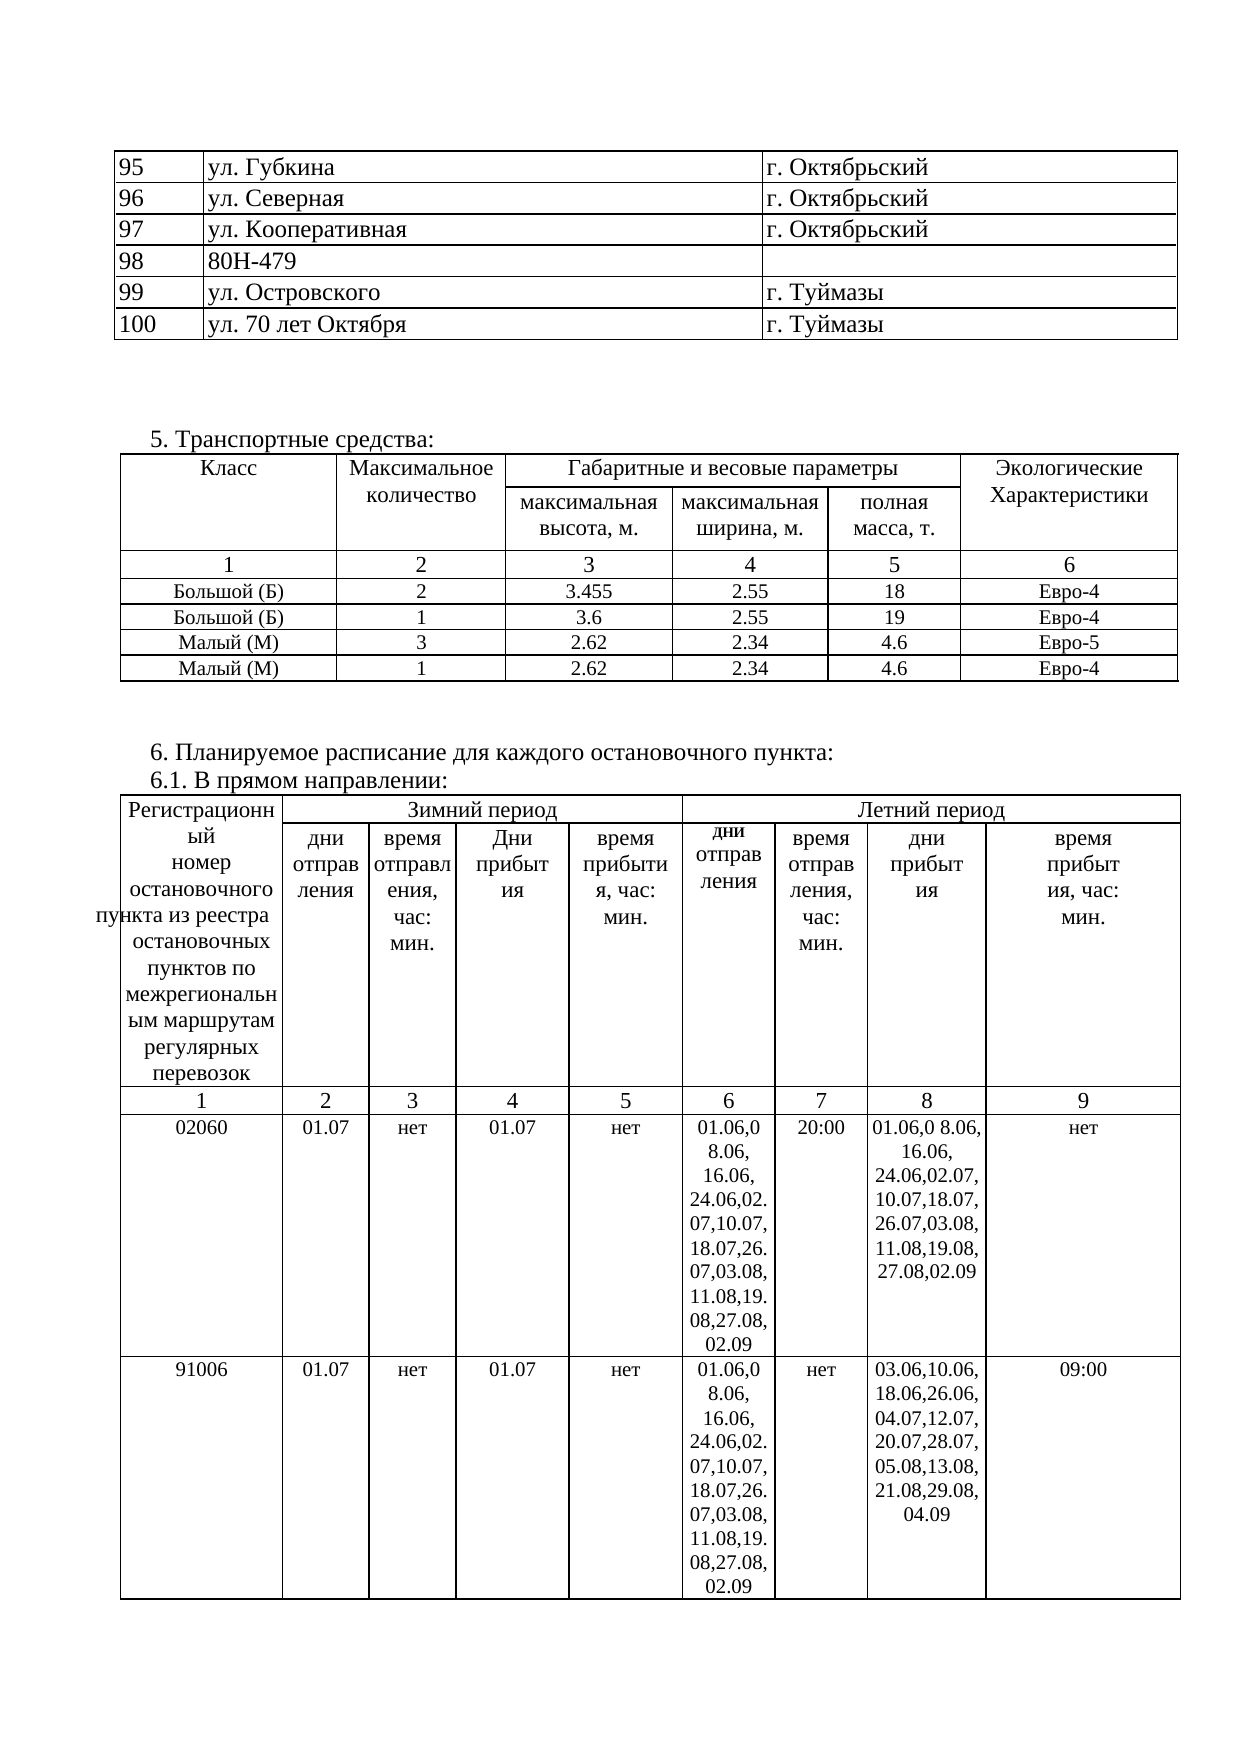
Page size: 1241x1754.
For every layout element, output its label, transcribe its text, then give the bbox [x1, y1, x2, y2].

table_cell Большой (Б) [121, 605, 336, 629]
table_cell нет [370, 1115, 455, 1356]
table_cell 1 [337, 656, 505, 680]
table_cell ул. Кооперативная [204, 215, 762, 244]
table_cell 97 [115, 214, 203, 244]
table_cell ул. Северная [204, 183, 762, 213]
table_cell 01.06,0 8.06, 16.06, 24.06,02.07,10.07,18.07,26.07,03.08,11.08,19.08,27.08,02.09 [683, 1357, 774, 1598]
table_cell 01.07 [283, 1357, 368, 1598]
table_cell нет [570, 1357, 682, 1598]
table_cell ул. Губкина [204, 152, 762, 181]
table_cell нет [987, 1115, 1180, 1356]
table_cell максимальная высота, м. [506, 488, 672, 549]
table_cell Большой (Б) [121, 579, 336, 603]
table_cell 100 [115, 308, 203, 339]
table_cell 2 [283, 1087, 368, 1113]
table_cell 5 [570, 1087, 682, 1113]
table_cell 95 [115, 152, 203, 181]
table_cell дни отправ ления [283, 824, 368, 1086]
table_cell Евро-4 [961, 579, 1177, 603]
table_cell 4 [673, 551, 827, 577]
table_header Габаритные и весовые параметры [506, 455, 960, 486]
table_cell 01.07 [457, 1357, 568, 1598]
table_cell 2.55 [673, 605, 827, 629]
table_cell 3 [506, 551, 672, 577]
table_cell 2.62 [506, 656, 672, 680]
table_cell г. Туймазы [763, 307, 1177, 339]
table_cell 9 [987, 1087, 1180, 1113]
table_cell нет [570, 1115, 682, 1356]
table_cell г. Октябрьский [763, 213, 1177, 244]
table_cell 91006 [121, 1357, 282, 1598]
table_cell 02060 [121, 1115, 282, 1356]
table_cell 20:00 [776, 1115, 867, 1356]
text 6. Планируемое расписание для каждого остановочного пункта: [150, 737, 1090, 765]
table_cell Евро-4 [961, 656, 1177, 680]
table_cell 8 [868, 1087, 985, 1113]
table_cell 3.455 [506, 579, 672, 603]
table_cell полная масса, т. [829, 488, 960, 549]
table_cell 01.06,0 8.06, 16.06, 24.06,02.07,10.07,18.07,26.07,03.08,11.08,19.08,27.08,02.09 [868, 1115, 985, 1356]
table_cell дни прибыт ия [868, 824, 985, 1086]
table_cell 2.34 [673, 656, 827, 680]
table_cell 4 [457, 1087, 568, 1113]
table_cell 2 [337, 551, 505, 577]
table_cell [763, 244, 1177, 276]
table_cell 98 [115, 245, 203, 276]
table_cell ДНИ отправ ления [683, 824, 774, 1086]
table_cell время отправл ения, час: мин. [370, 824, 455, 1086]
table_cell 6 [683, 1087, 774, 1113]
table_cell Малый (М) [121, 656, 336, 680]
table_cell 2.34 [673, 630, 827, 654]
table_cell 7 [776, 1087, 867, 1113]
text 6.1. В прямом направлении: [150, 765, 1090, 794]
table_cell 19 [829, 605, 960, 629]
table_cell 01.07 [283, 1115, 368, 1356]
table_header Зимний период [283, 796, 682, 822]
table_cell 80Н-479 [204, 246, 762, 276]
table_cell 6 [961, 551, 1177, 577]
table_cell 1 [121, 551, 336, 577]
table_cell 4.6 [829, 656, 960, 680]
table_cell 1 [121, 1087, 282, 1113]
table_cell Евро-4 [961, 605, 1177, 629]
table_header Летний период [683, 796, 1180, 822]
table_cell 5 [829, 551, 960, 577]
table_cell Дни прибыт ия [457, 824, 568, 1086]
table_cell время прибыт ия, час: мин. [987, 824, 1180, 1086]
table_header Экологические Характеристики [961, 455, 1177, 549]
table_header Класс [121, 455, 336, 549]
table_cell 2 [337, 579, 505, 603]
table_header Регистрационный номер остановочного пункта из реестра остановочных пунктов по межрегиональным маршрутам регулярных перевозок [121, 796, 282, 1086]
text 5. Транспортные средства: [150, 424, 1090, 453]
table_cell ул. 70 лет Октября [204, 309, 762, 339]
table_cell время прибыти я, час: мин. [570, 824, 682, 1086]
table_cell 18 [829, 579, 960, 603]
table_cell 09:00 [987, 1357, 1180, 1598]
table_cell г. Октябрьский [763, 181, 1177, 213]
table_cell 96 [115, 183, 203, 213]
table_cell г. Октябрьский [763, 152, 1177, 181]
table_cell 4.6 [829, 630, 960, 654]
table_cell 01.06,0 8.06, 16.06, 24.06,02.07,10.07,18.07,26.07,03.08,11.08,19.08,27.08,02.09 [683, 1115, 774, 1356]
table_cell 03.06,10.06,18.06,26.06,04.07,12.07,20.07,28.07,05.08,13.08,21.08,29.08,04.09 [868, 1357, 985, 1598]
table_header Максимальное количество [337, 455, 505, 549]
table_cell Малый (М) [121, 630, 336, 654]
table_cell 1 [337, 605, 505, 629]
table_cell нет [776, 1357, 867, 1598]
table_cell максимальная ширина, м. [673, 488, 827, 549]
table_cell 3 [370, 1087, 455, 1113]
table_cell г. Туймазы [763, 276, 1177, 307]
table_cell 01.07 [457, 1115, 568, 1356]
table_cell время отправ ления, час: мин. [776, 824, 867, 1086]
table_cell 3.6 [506, 605, 672, 629]
table_cell 3 [337, 630, 505, 654]
table_cell 2.62 [506, 630, 672, 654]
table_cell ул. Островского [204, 277, 762, 307]
table_cell 99 [115, 277, 203, 307]
table_cell Евро-5 [961, 630, 1177, 654]
table_cell 2.55 [673, 579, 827, 603]
table_cell нет [370, 1357, 455, 1598]
